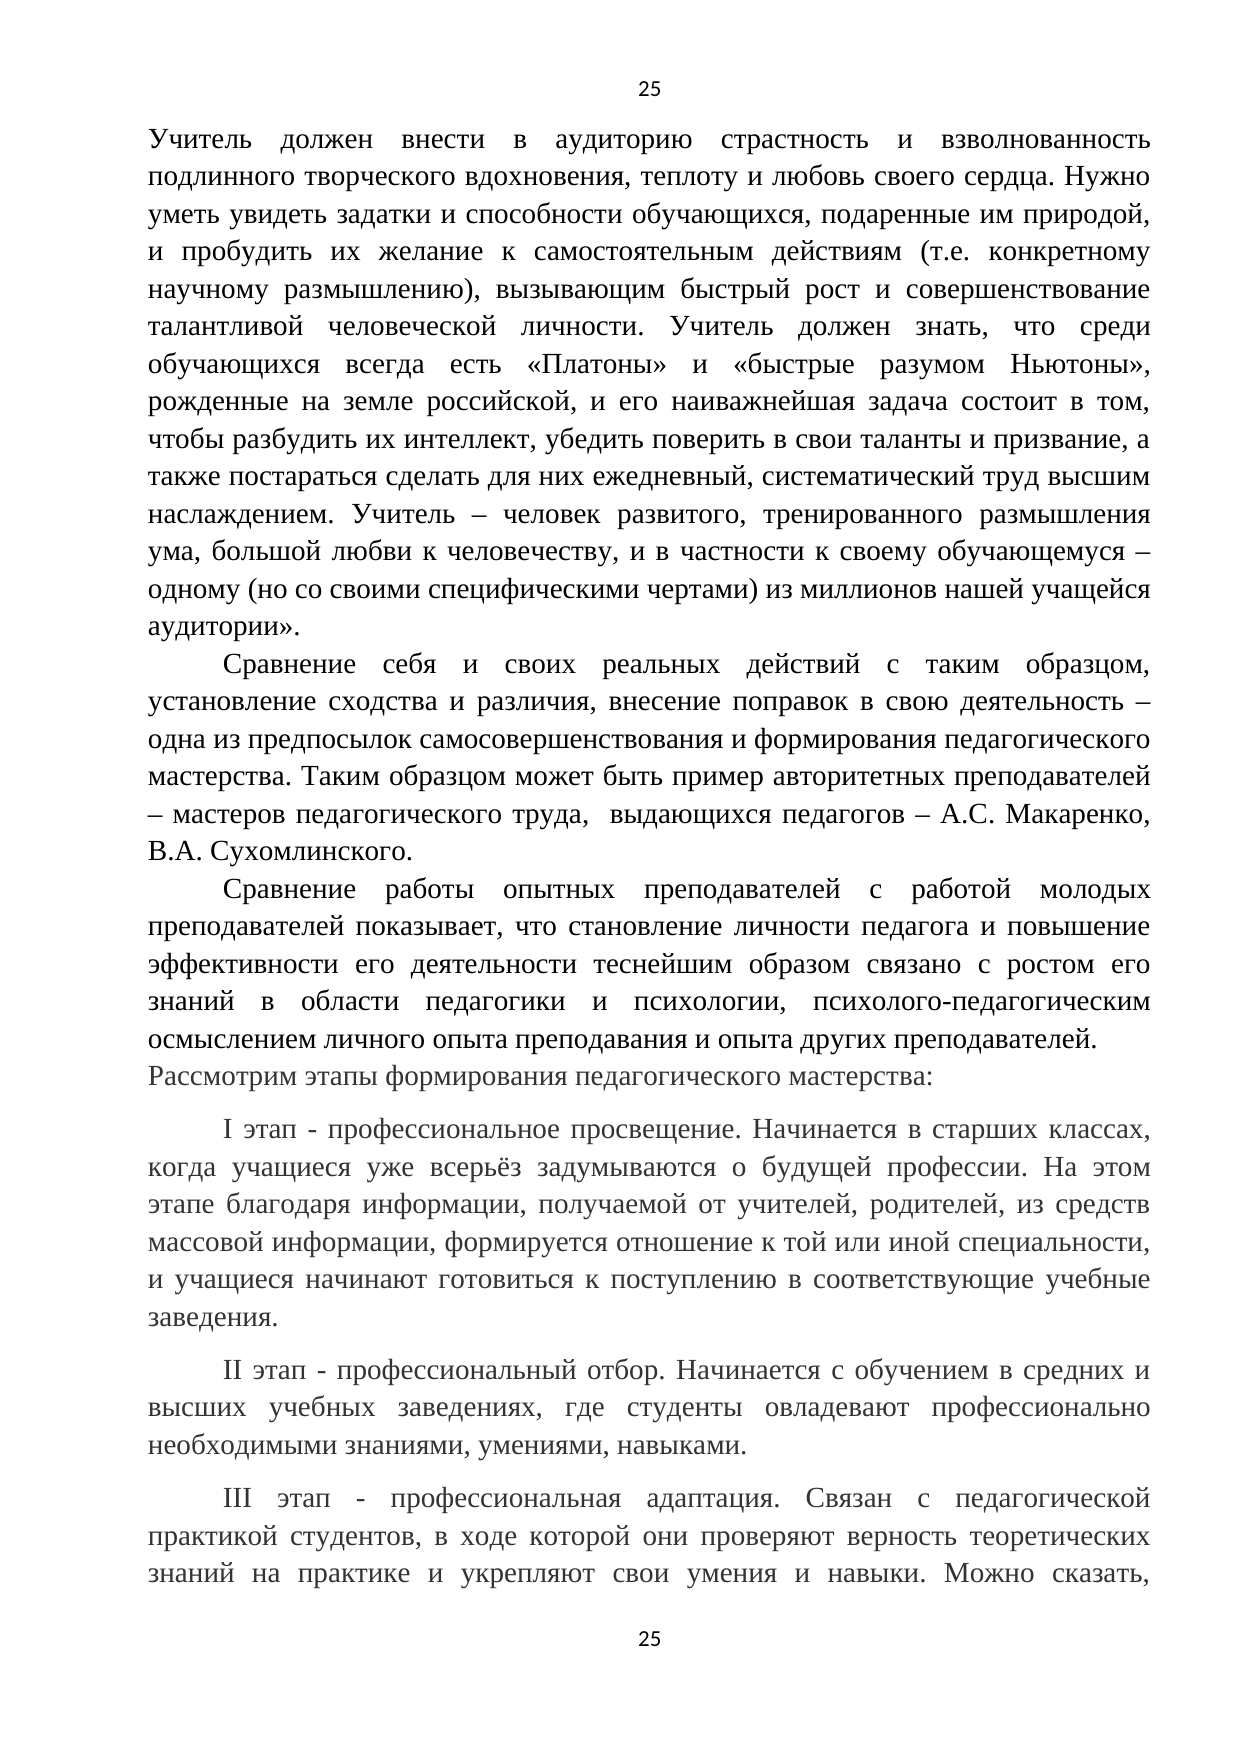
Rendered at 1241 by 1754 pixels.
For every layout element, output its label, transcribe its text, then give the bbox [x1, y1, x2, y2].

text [148, 1477, 1152, 1590]
text Рассмотрим этапы формирования педагогического мастерства: [148, 1056, 1152, 1093]
text II этап - профессиональный отбор. Начинается с обучением в средних и высших учебных заведениях, где студенты овладевают профессионально необходимыми знаниями, умениями, навыками. [148, 1349, 1152, 1462]
text I этап - профессиональное просвещение. Начинается в старших классах, когда учащиеся уже всерьёз задумываются о будущей профессии. На этом этапе благодаря информации, получаемой от учителей, родителей, из средств массовой информации, формируется отношение к той или иной специальности, и учащиеся начинают готовиться к поступлению в соответствующие учебные заведения. [148, 1109, 1152, 1334]
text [148, 118, 1152, 643]
text Сравнение работы опытных преподавателей с работой молодых преподавателей показывает, что становление личности педагога и повышение эффективности его деятельности теснейшим образом связано с ростом его знаний в области педагогики и психологии, психолого-педагогическим осмыслением личного опыта преподавания и опыта других преподавателей. [148, 868, 1152, 1056]
text Сравнение себя и своих реальных действий с таким образцом, установление сходства и различия, внесение поправок в свою деятельность – одна из предпосылок самосовершенствования и формирования педагогического мастерства. Таким образцом может быть пример авторитетных преподавателей – мастеров педагогического труда, выдающихся педагогов – А.С. Макаренко, В.А. Сухомлинского. [148, 643, 1152, 868]
